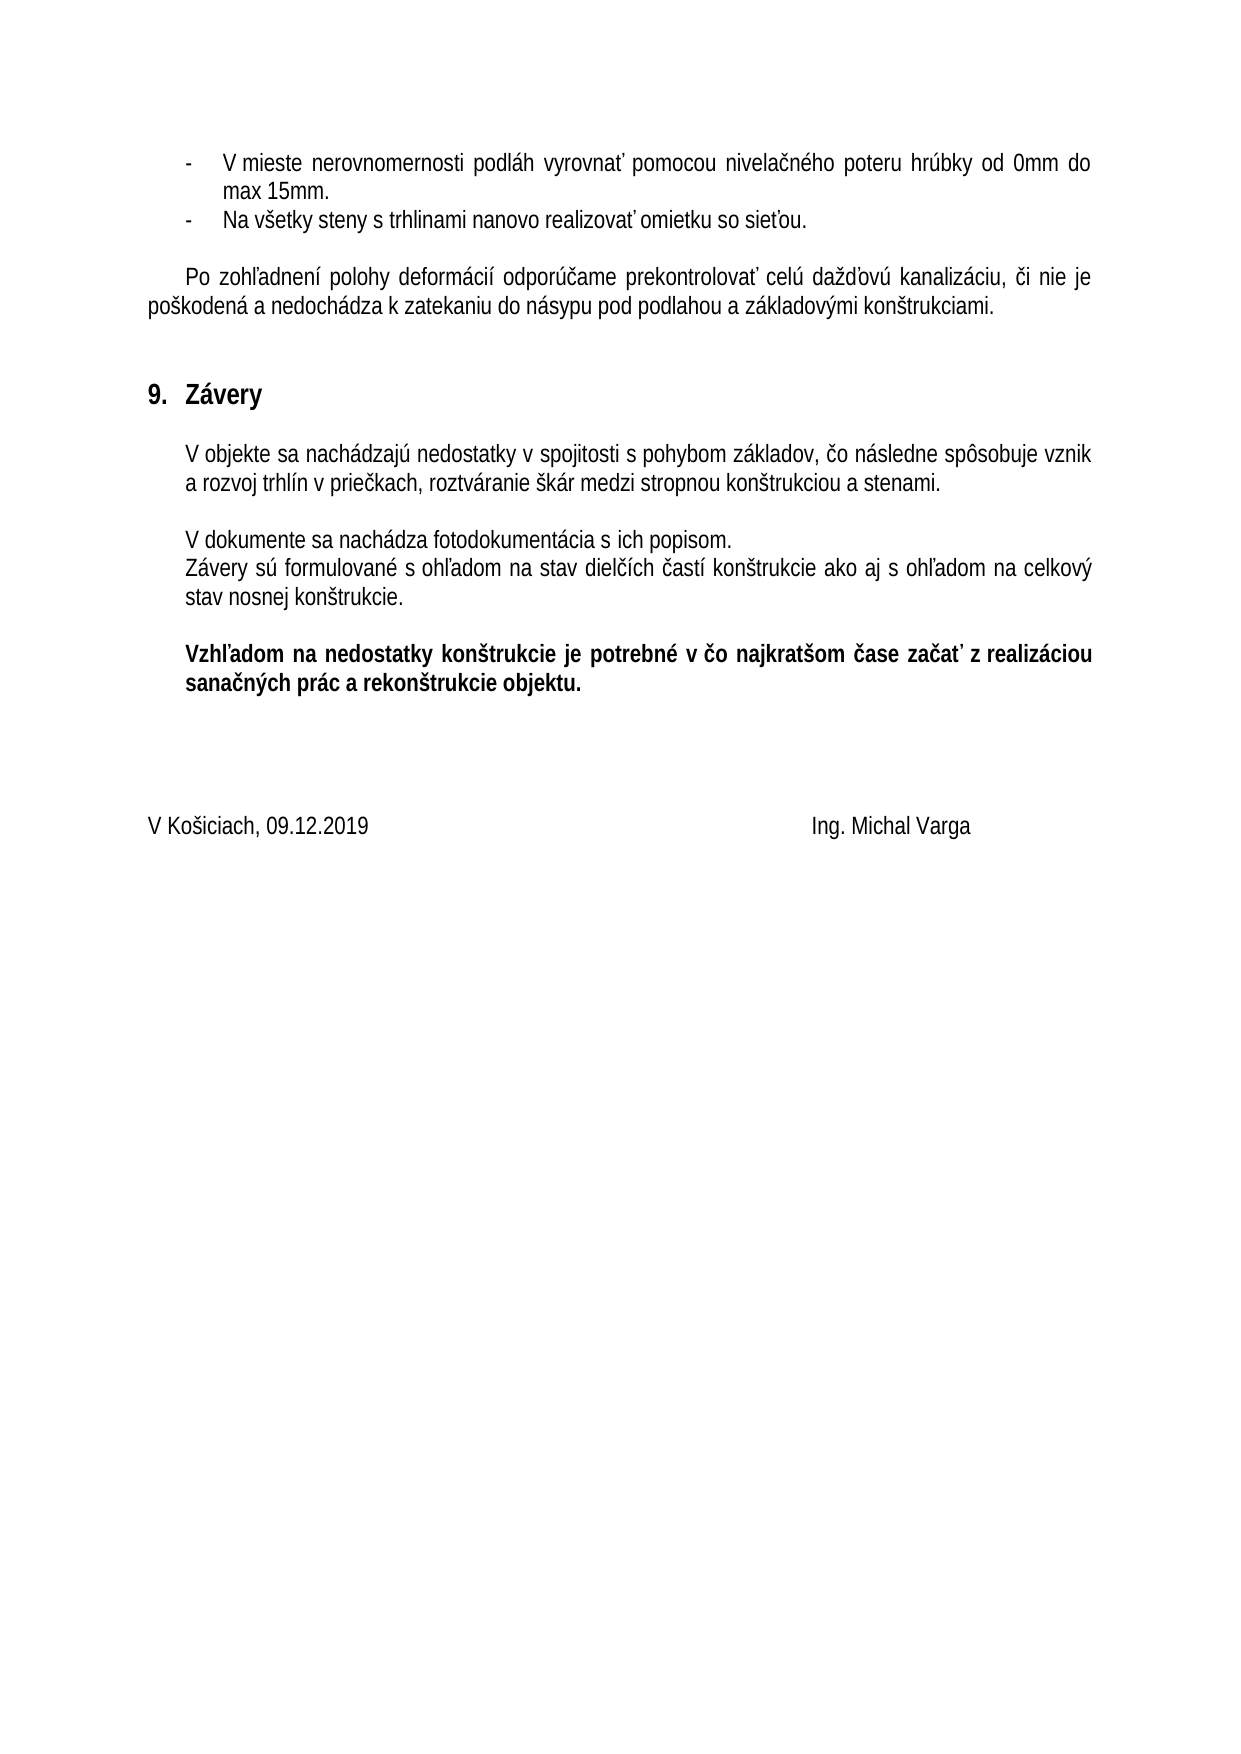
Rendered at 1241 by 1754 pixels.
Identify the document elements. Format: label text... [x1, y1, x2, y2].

list Závery [148, 377, 1093, 410]
text V Košiciach, 09.12.2019 Ing. Michal Varga [148, 811, 1093, 840]
text V dokumente sa nachádza fotodokumentácia s ich popisom. [185, 525, 1093, 553]
text V objekte sa nachádzajú nedostatky v spojitosti s pohybom základov, čo následne spôsobuje vznik a rozvoj trhlín v priečkach, roztváranie škár medzi stropnou konštrukciou a stenami. [185, 439, 1093, 496]
text Závery sú formulované s ohľadom na stav dielčích častí konštrukcie ako aj s ohľadom na celkový stav nosnej konštrukcie. [185, 553, 1093, 611]
text Vzhľadom na nedostatky konštrukcie je potrebné v čo najkratšom čase začať z realizáciou sanačných prác a rekonštrukcie objektu. [185, 639, 1093, 697]
list Na všetky steny s trhlinami nanovo realizovať omietku so sieťou. [185, 205, 1093, 233]
list V mieste nerovnomernosti podláh vyrovnať pomocou nivelačného poteru hrúbky od 0mm do max 15mm. [185, 148, 1093, 205]
text Po zohľadnení polohy deformácií odporúčame prekontrolovať celú dažďovú kanalizáciu, či nie je poškodená a nedochádza k zatekaniu do násypu pod podlahou a základovými konštrukciami. [148, 262, 1093, 319]
